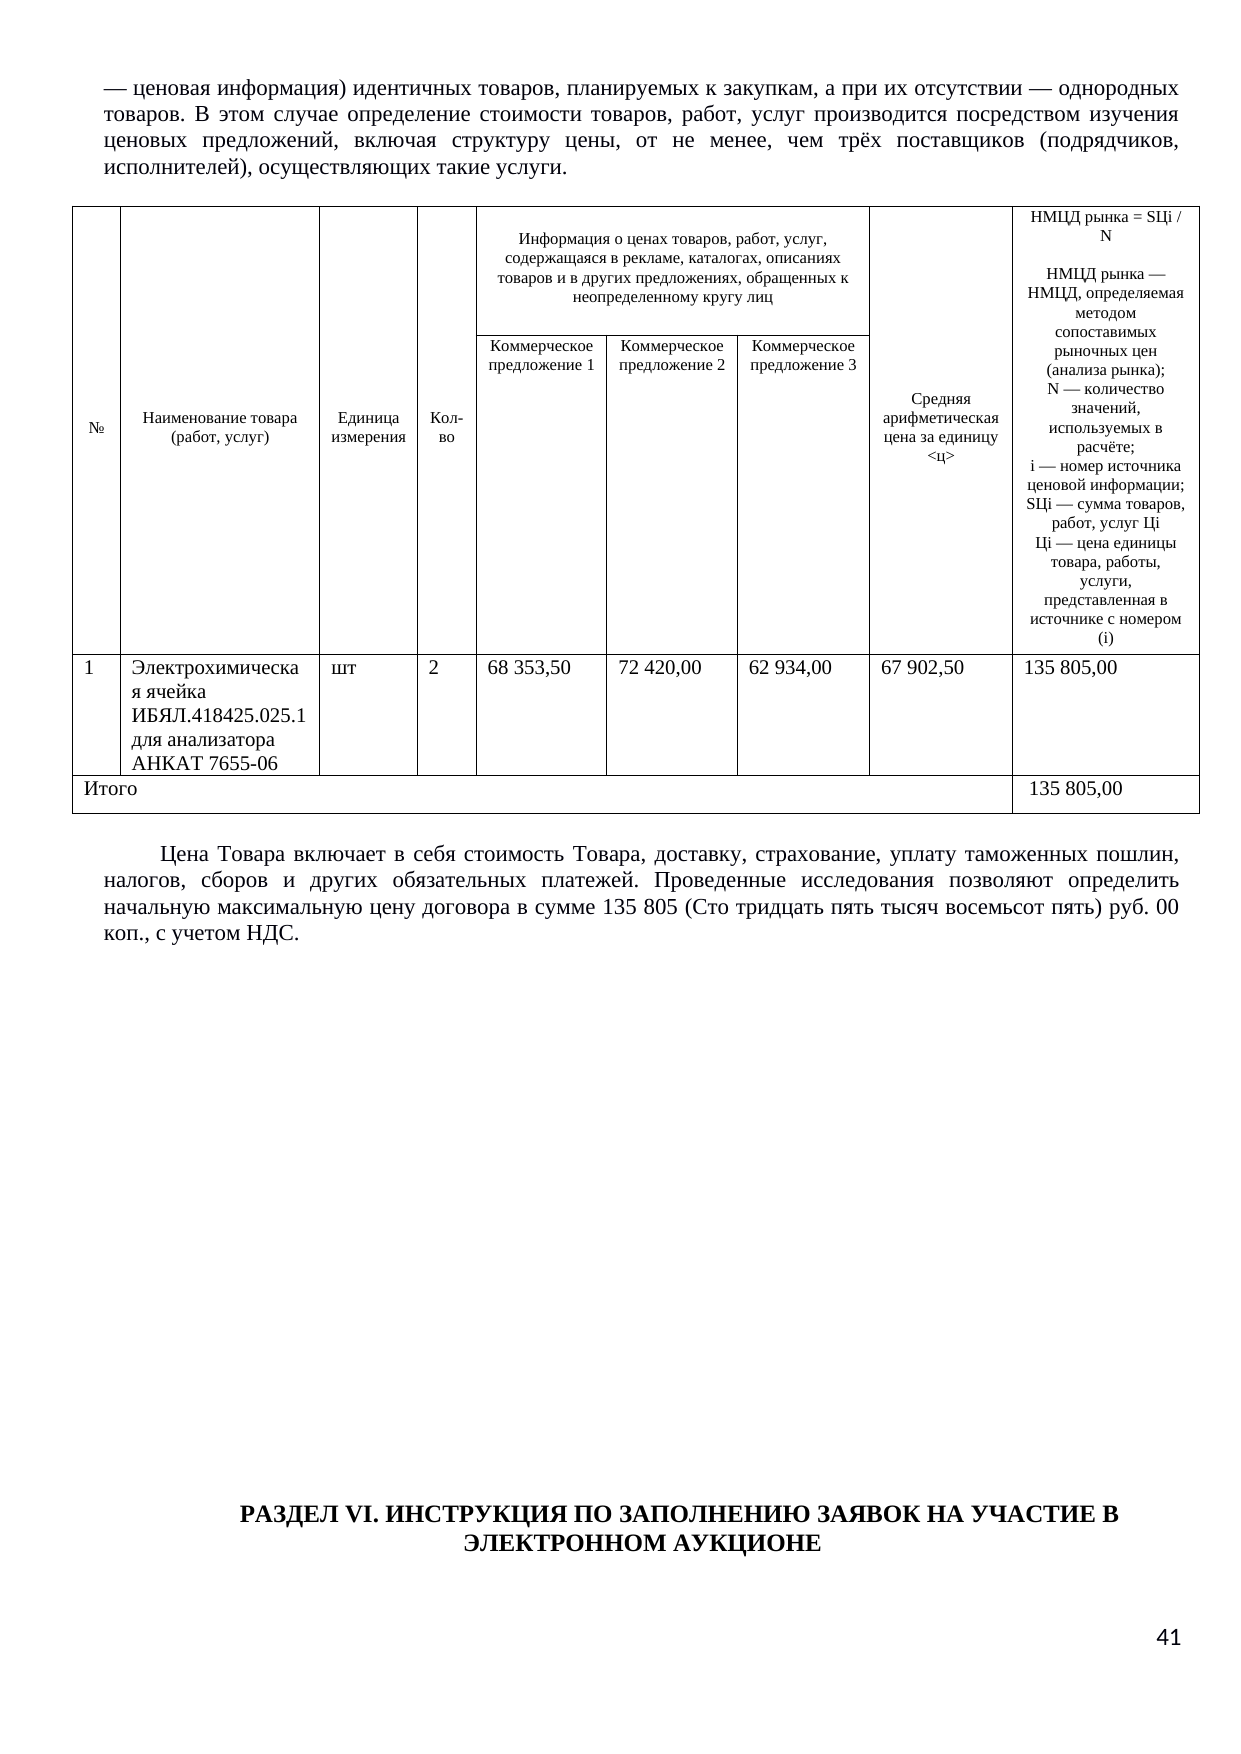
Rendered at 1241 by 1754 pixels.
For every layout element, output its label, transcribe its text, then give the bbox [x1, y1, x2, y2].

table_cell 67 902,50 [870, 655, 1012, 775]
table_cell Коммерческое предложение 1 [477, 336, 606, 654]
table_cell 72 420,00 [607, 655, 737, 775]
table_cell 1 [73, 655, 120, 775]
table_header Кол-во [418, 207, 476, 654]
table_cell шт [320, 655, 417, 775]
table_header Наименование товара (работ, услуг) [121, 207, 319, 654]
table_header Средняя арифметическая цена за единицу <ц> [870, 207, 1012, 654]
table_cell Коммерческое предложение 2 [607, 336, 737, 654]
table_header № [73, 207, 120, 654]
table_header Информация о ценах товаров, работ, услуг, содержащаяся в рекламе, каталогах, описаниях товаров и в других предложениях, обращенных к неопределенному кругу лиц [477, 207, 869, 334]
table_cell 135 805,00 [1013, 655, 1199, 775]
table_cell 62 934,00 [738, 655, 869, 775]
table_header НМЦД рынка = SЦi / N НМЦД рынка — НМЦД, определяемая методом сопоставимых рыночных цен (анализа рынка); N — количество значений, используемых в расчёте; i — номер источника ценовой информации; SЦi — сумма товаров, работ, услуг Цi Цi — цена единицы товара, работы, услуги, представленная в источнике с номером (i) [1013, 207, 1199, 654]
table_cell Электрохимическая ячейка ИБЯЛ.418425.025.1 для анализатора АНКАТ 7655-06 [121, 655, 319, 775]
text РАЗДЕЛ VI. ИНСТРУКЦИЯ ПО ЗАПОЛНЕНИЮ ЗАЯВОК НА УЧАСТИЕ В ЭЛЕКТРОННОМ АУКЦИОНЕ [103, 1499, 1181, 1557]
table_cell Коммерческое предложение 3 [738, 336, 869, 654]
table_cell 2 [418, 655, 476, 775]
table_header Единица измерения [320, 207, 417, 654]
table_cell Итого [73, 776, 1012, 813]
table_cell 135 805,00 [1013, 776, 1199, 813]
text Цена Товара включает в себя стоимость Товара, доставку, страхование, уплату таможенных пошлин, налогов, сборов и других обязательных платежей. Проведенные исследования позволяют определить начальную максимальную цену договора в сумме 135 805 (Сто тридцать пять тысяч восемьсот пять) руб. 00 коп., с учетом НДС. [103, 840, 1181, 946]
table_cell 68 353,50 [477, 655, 606, 775]
